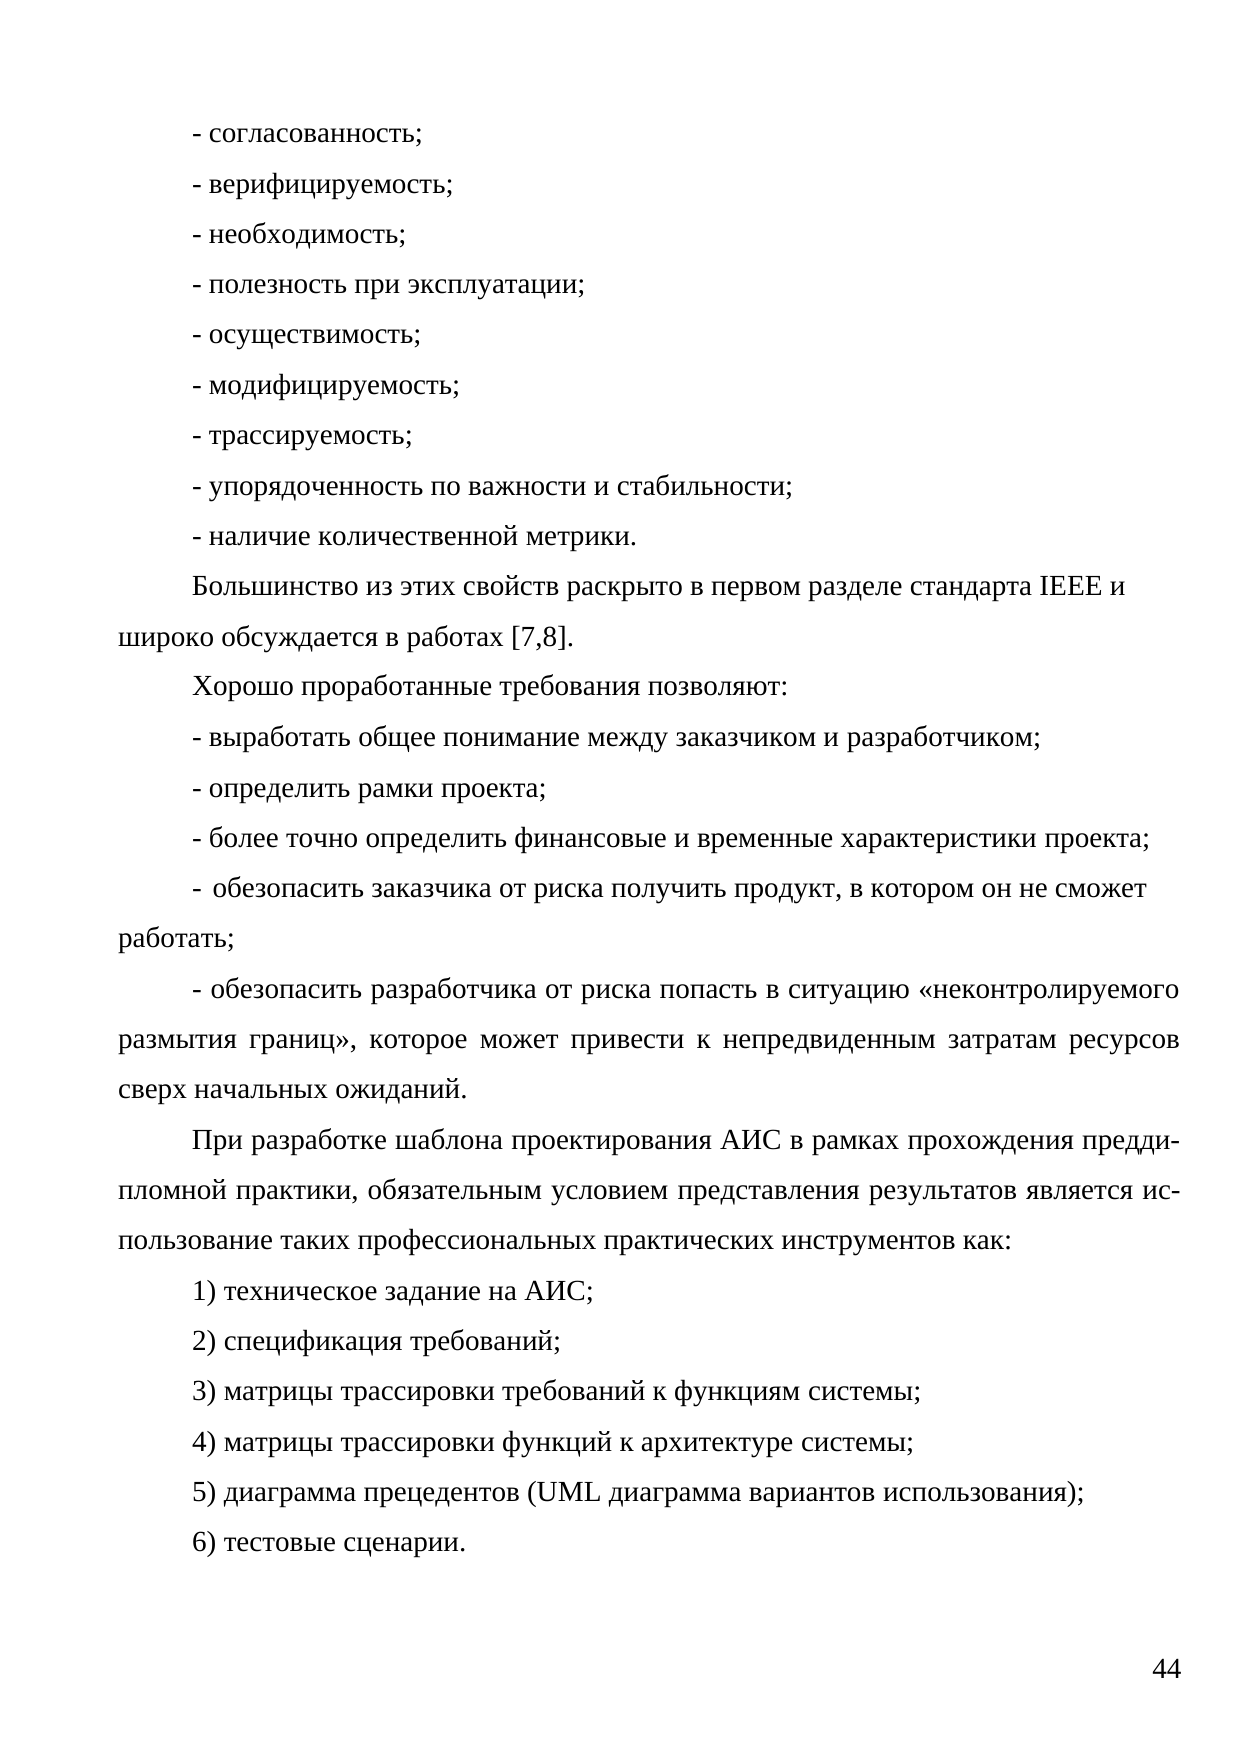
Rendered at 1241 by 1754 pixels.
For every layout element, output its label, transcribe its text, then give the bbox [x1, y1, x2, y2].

list определить рамки проекта; [192, 770, 1207, 803]
list наличие количественной метрики. [192, 518, 1207, 551]
list обезопасить заказчика от риска получить продукт, в котором он не сможет работать; [118, 870, 1181, 954]
text Большинство из этих свойств раскрыто в первом разделе стандарта IEEE и широко обсуждается в работах [7,8]. [118, 568, 1207, 652]
list техническое задание на АИС; [192, 1273, 1207, 1306]
text При разработке шаблона проектирования АИС в рамках прохождения предди- пломной практики, обязательным условием представления результатов является ис- пользование таких профессиональных практических инструментов как: [118, 1122, 1182, 1256]
list матрицы трассировки функций к архитектуре системы; [192, 1424, 1207, 1457]
list трассируемость; [192, 417, 1207, 451]
list необходимость; [192, 216, 1207, 250]
list верифицируемость; [192, 166, 1207, 199]
list согласованность; [192, 115, 1207, 149]
list выработать общее понимание между заказчиком и разработчиком; [192, 719, 1207, 753]
list матрицы трассировки требований к функциям системы; [192, 1373, 1207, 1407]
list осуществимость; [192, 317, 1207, 350]
list обезопасить разработчика от риска попасть в ситуацию «неконтролируемого размытия границ», которое может привести к непредвиденным затратам ресурсов сверх начальных ожиданий. [118, 971, 1181, 1105]
list спецификация требований; [192, 1323, 1207, 1357]
list тестовые сценарии. [192, 1524, 1207, 1558]
list более точно определить финансовые и временные характеристики проекта; [192, 820, 1207, 853]
list полезность при эксплуатации; [192, 266, 1207, 300]
list диаграмма прецедентов (UML диаграмма вариантов использования); [192, 1474, 1207, 1508]
text Хорошо проработанные требования позволяют: [192, 669, 1207, 702]
list модифицируемость; [192, 367, 1207, 401]
list упорядоченность по важности и стабильности; [192, 468, 1207, 501]
